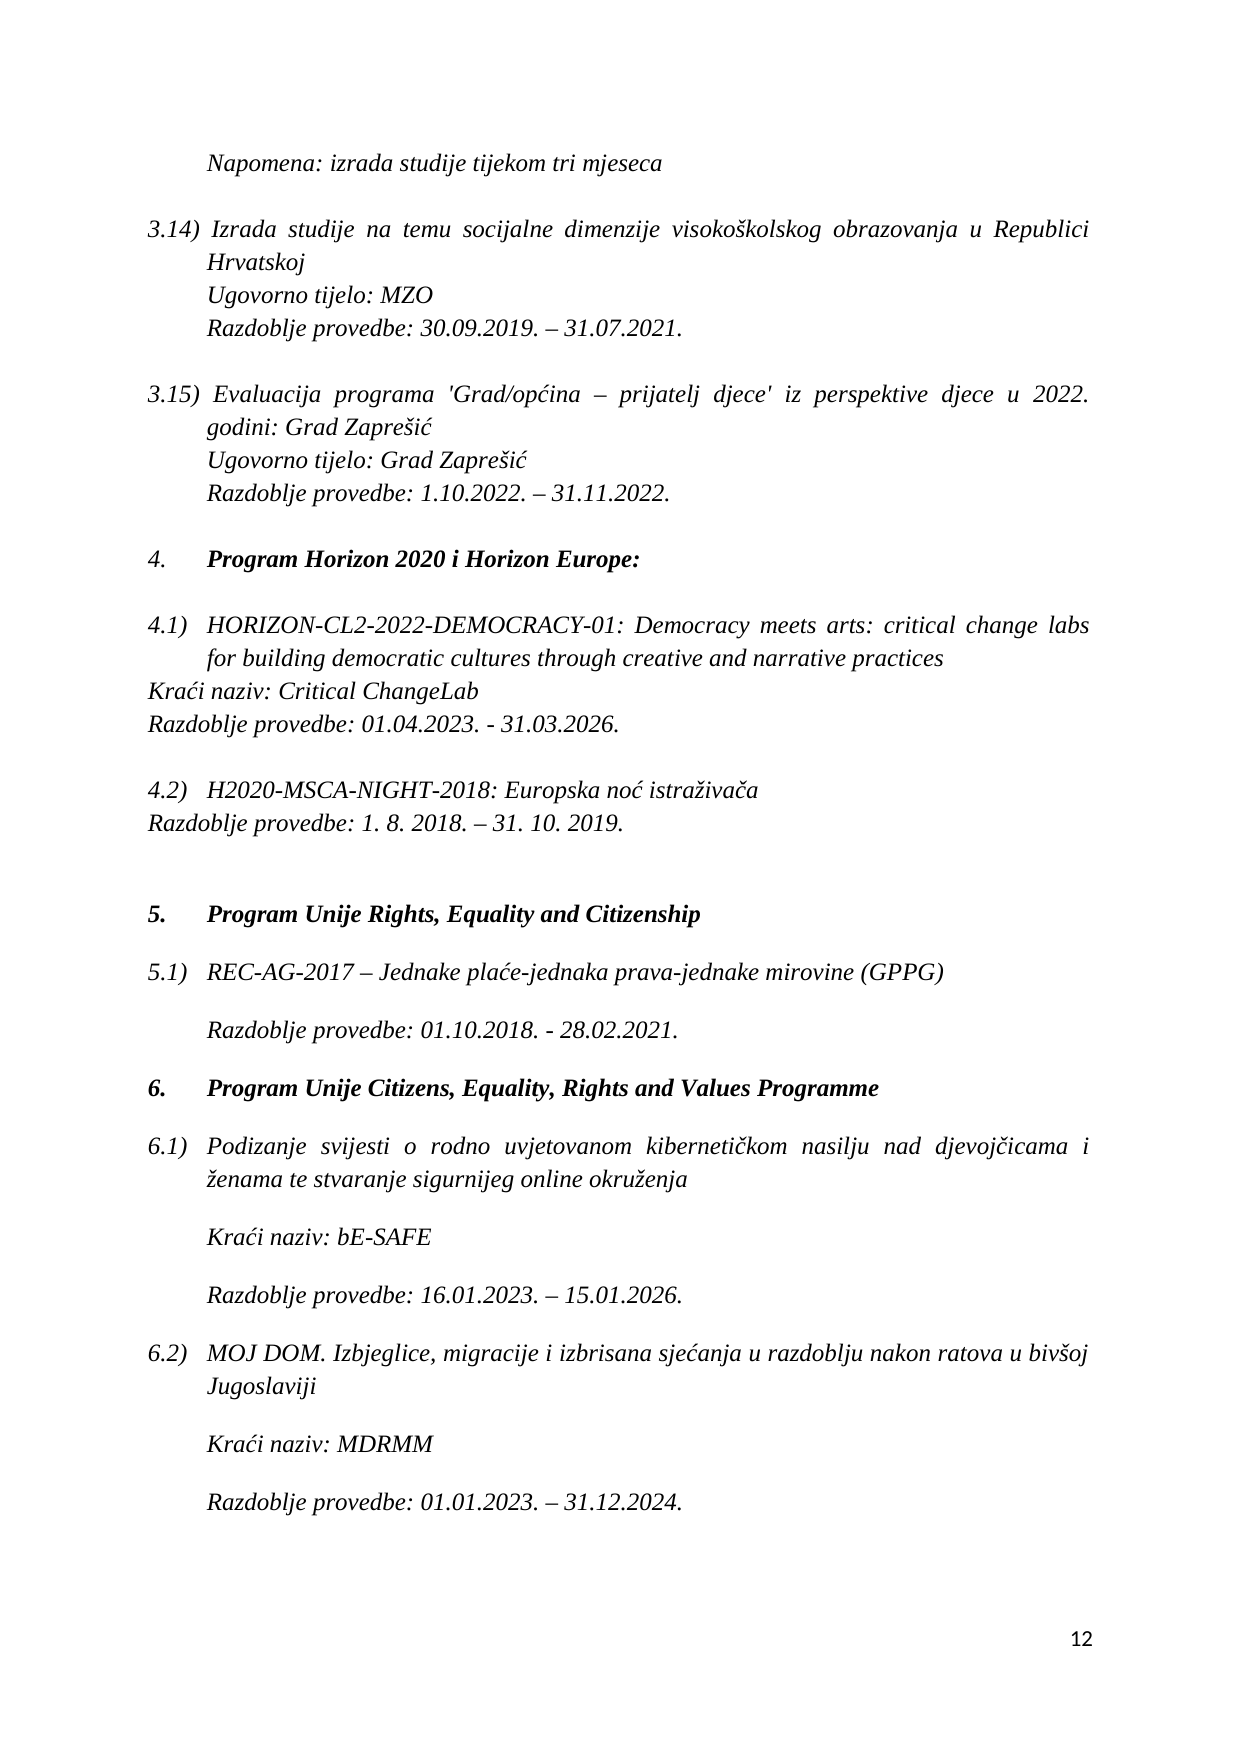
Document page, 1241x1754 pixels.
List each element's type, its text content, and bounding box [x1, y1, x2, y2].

list HORIZON-CL2-2022-DEMOCRACY-01: Democracy meets arts: critical change labs for building democratic cultures through creative and narrative practices [148, 610, 1093, 672]
list Razdoblje provedbe: 1.10.2022. – 31.11.2022. [207, 478, 1093, 507]
list Program Horizon 2020 i Horizon Europe: [148, 544, 1093, 573]
text 5. Program Unije Rights, Equality and Citizenship [148, 899, 1093, 928]
list 3.14) Izrada studije na temu socijalne dimenzije visokoškolskog obrazovanja u Republici Hrvatskoj [148, 214, 1093, 275]
text Kraći naziv: bE-SAFE [207, 1222, 1093, 1251]
list Razdoblje provedbe: 1. 8. 2018. – 31. 10. 2019. [148, 808, 1093, 837]
list Napomena: izrada studije tijekom tri mjeseca [207, 148, 1093, 176]
text 6.1) Podizanje svijesti o rodno uvjetovanom kibernetičkom nasilju nad djevojčicama i ženama te stvaranje sigurnijeg online okruženja [148, 1131, 1093, 1193]
text Razdoblje provedbe: 01.01.2023. – 31.12.2024. [207, 1487, 1093, 1516]
text Razdoblje provedbe: 16.01.2023. – 15.01.2026. [207, 1280, 1093, 1309]
text 6.2) MOJ DOM. Izbjeglice, migracije i izbrisana sjećanja u razdoblju nakon ratova u bivšoj Jugoslaviji [148, 1338, 1093, 1400]
text Kraći naziv: MDRMM [207, 1429, 1093, 1458]
text 5.1) REC-AG-2017 – Jednake plaće-jednaka prava-jednake mirovine (GPPG) [148, 957, 1093, 986]
list Razdoblje provedbe: 01.10.2018. - 28.02.2021. [207, 1015, 1093, 1044]
list Razdoblje provedbe: 01.04.2023. - 31.03.2026. [148, 709, 1093, 738]
list Ugovorno tijelo: Grad Zaprešić [207, 445, 1093, 473]
list Ugovorno tijelo: MZO [207, 280, 1093, 308]
text 6. Program Unije Citizens, Equality, Rights and Values Programme [148, 1073, 1093, 1102]
list 3.15) Evaluacija programa 'Grad/općina – prijatelj djece' iz perspektive djece u 2022. godini: Grad Zaprešić [148, 379, 1093, 441]
list Razdoblje provedbe: 30.09.2019. – 31.07.2021. [207, 313, 1093, 341]
list Kraći naziv: Critical ChangeLab [148, 676, 1093, 705]
list H2020-MSCA-NIGHT-2018: Europska noć istraživača [148, 775, 1093, 804]
